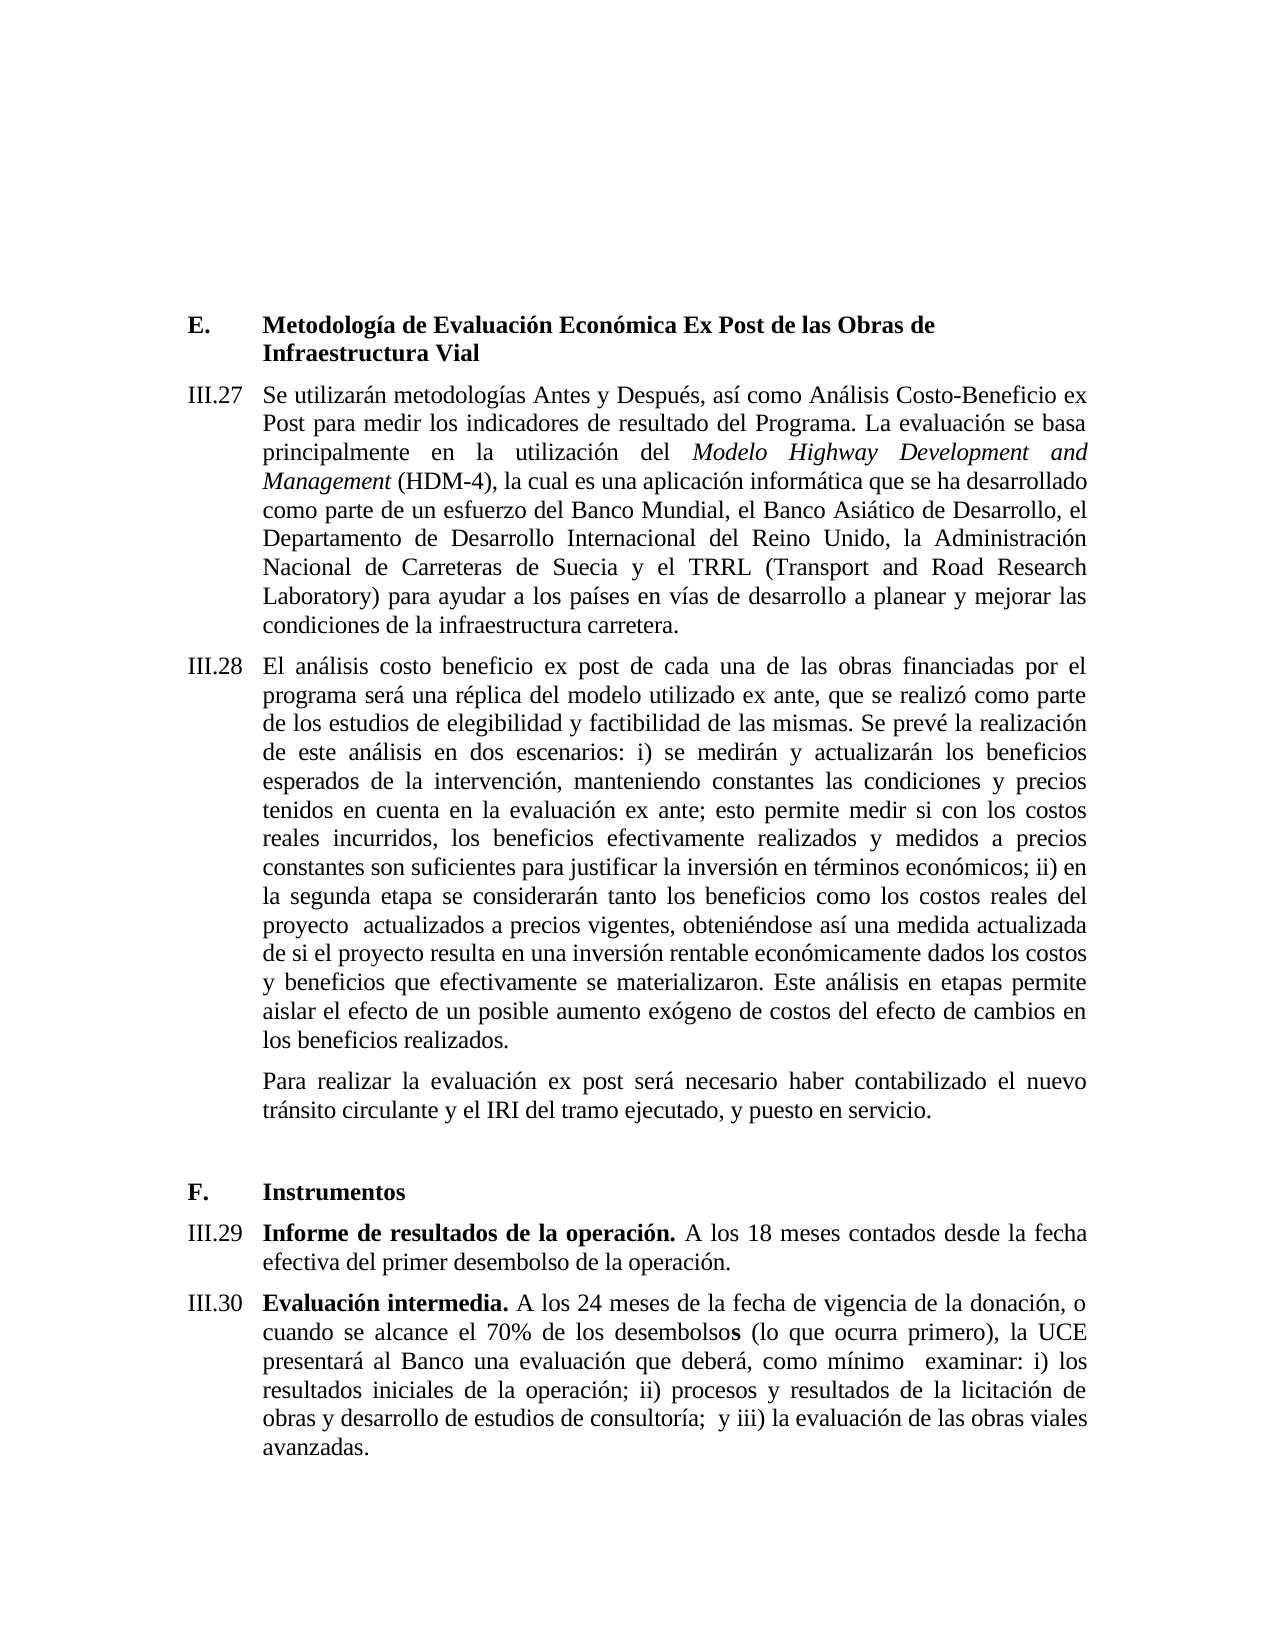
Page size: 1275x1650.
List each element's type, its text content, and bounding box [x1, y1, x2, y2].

text Informe de resultados de la operación. A los 18 meses contados desde la fecha efectiva del primer desembolso de la operación. [187, 1218, 1087, 1276]
text Evaluación intermedia. A los 24 meses de la fecha de vigencia de la donación, o cuando se alcance el 70% de los desembolsos (lo que ocurra primero), la UCE presentará al Banco una evaluación que deberá, como mínimo examinar: i) los resultados iniciales de la operación; ii) procesos y resultados de la licitación de obras y desarrollo de estudios de consultoría; y iii) la evaluación de las obras viales avanzadas. [187, 1288, 1087, 1461]
text Se utilizarán metodologías Antes y Después, así como Análisis Costo-Beneficio ex Post para medir los indicadores de resultado del Programa. La evaluación se basa principalmente en la utilización del Modelo Highway Development and Management (HDM-4), la cual es una aplicación informática que se ha desarrollado como parte de un esfuerzo del Banco Mundial, el Banco Asiático de Desarrollo, el Departamento de Desarrollo Internacional del Reino Unido, la Administración Nacional de Carreteras de Suecia y el TRRL (Transport and Road Research Laboratory) para ayudar a los países en vías de desarrollo a planear y mejorar las condiciones de la infraestructura carretera. [187, 380, 1087, 638]
text El análisis costo beneficio ex post de cada una de las obras financiadas por el programa será una réplica del modelo utilizado ex ante, que se realizó como parte de los estudios de elegibilidad y factibilidad de las mismas. Se prevé la realización de este análisis en dos escenarios: i) se medirán y actualizarán los beneficios esperados de la intervención, manteniendo constantes las condiciones y precios tenidos en cuenta en la evaluación ex ante; esto permite medir si con los costos reales incurridos, los beneficios efectivamente realizados y medidos a precios constantes son suficientes para justificar la inversión en términos económicos; ii) en la segunda etapa se considerarán tanto los beneficios como los costos reales del proyecto actualizados a precios vigentes, obteniéndose así una medida actualizada de si el proyecto resulta en una inversión rentable económicamente dados los costos y beneficios que efectivamente se materializaron. Este análisis en etapas permite aislar el efecto de un posible aumento exógeno de costos del efecto de cambios en los beneficios realizados. [187, 651, 1087, 1053]
list Para realizar la evaluación ex post será necesario haber contabilizado el nuevo tránsito circulante y el IRI del tramo ejecutado, y puesto en servicio. [262, 1066, 1087, 1123]
subtitle Instrumentos [187, 1177, 1087, 1206]
subtitle Metodología de Evaluación Económica Ex Post de las Obras de Infraestructura Vial [187, 310, 1087, 367]
